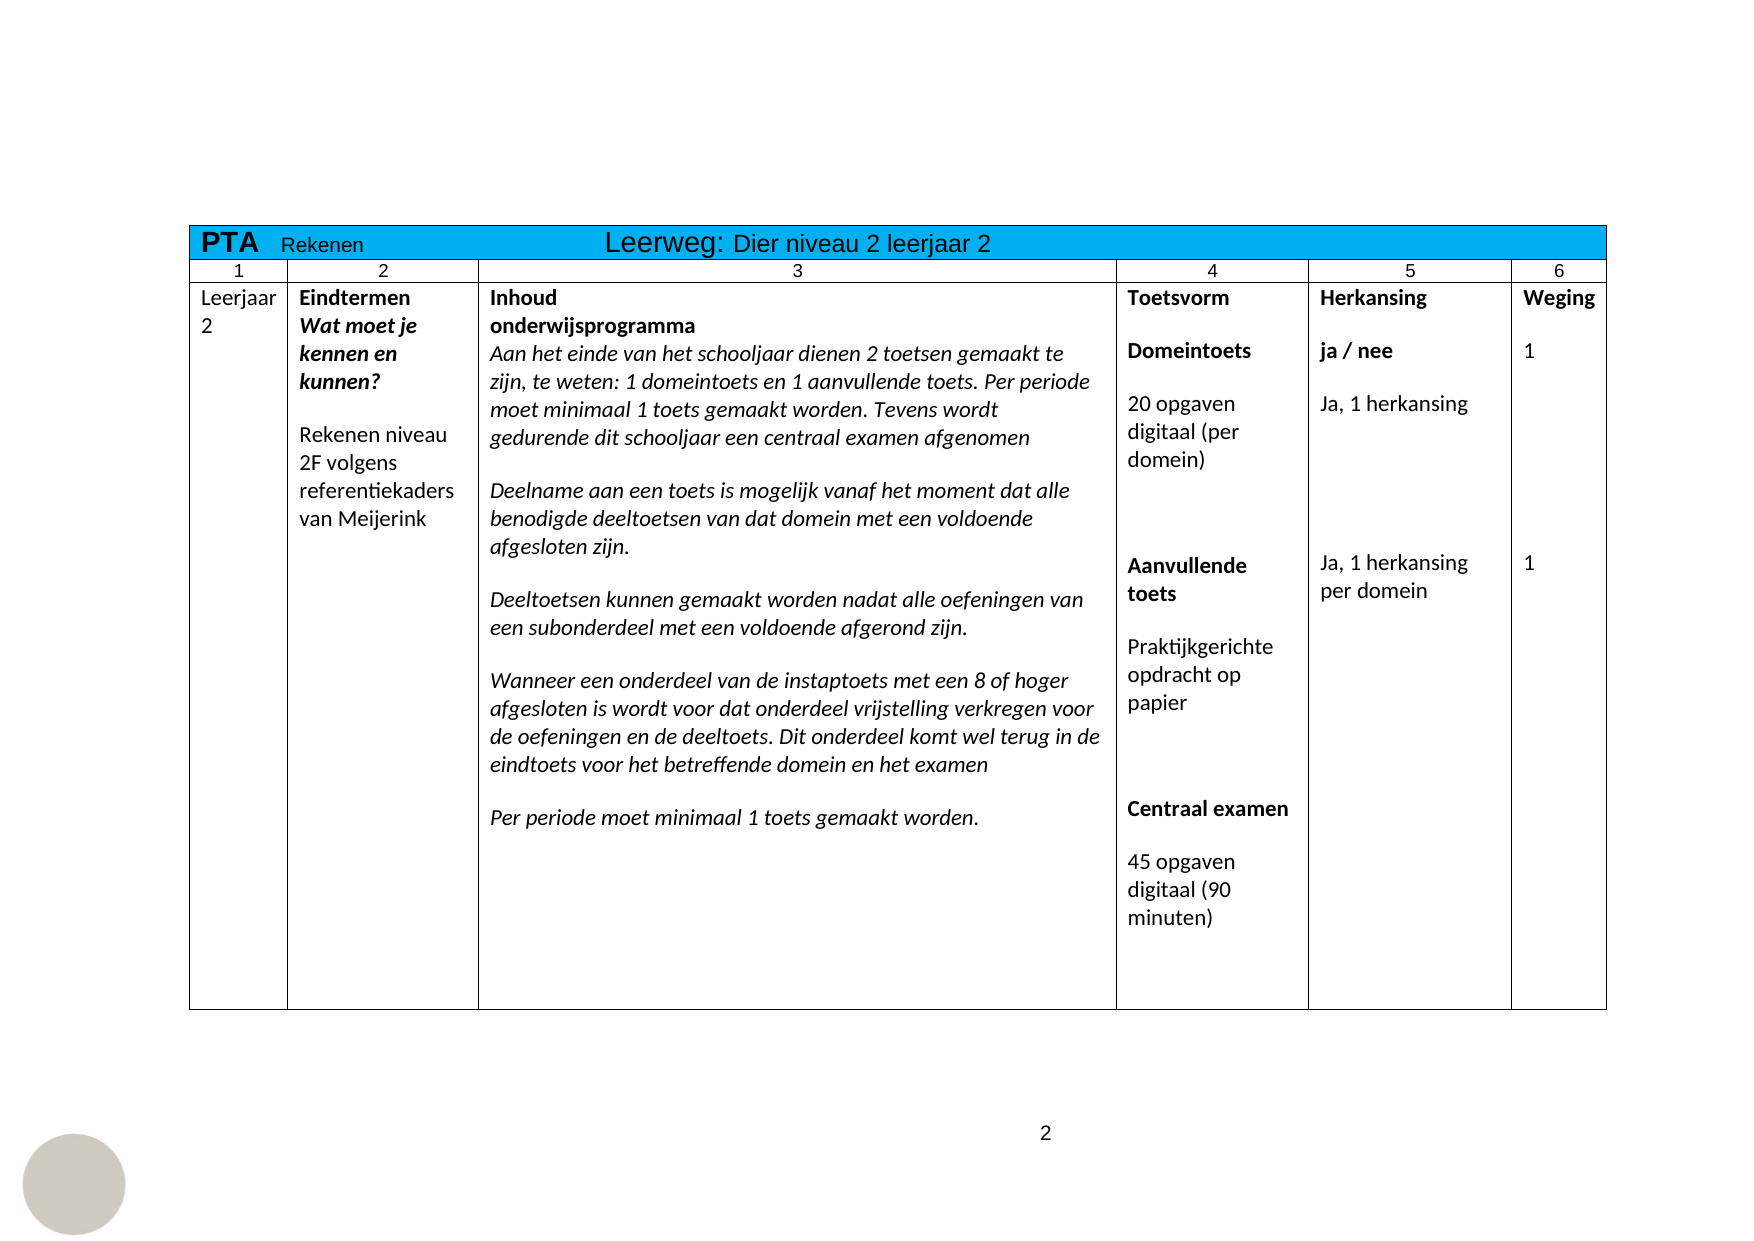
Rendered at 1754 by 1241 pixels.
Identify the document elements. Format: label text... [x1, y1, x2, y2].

table_cell Inhoud onderwijsprogramma Aan het einde van het schooljaar dienen 2 toetsen gemaakt te zijn, te weten: 1 domeintoets en 1 aanvullende toets. Per periode moet minimaal 1 toets gemaakt worden. Tevens wordt gedurende dit schooljaar een centraal examen afgenomen Deelname aan een toets is mogelijk vanaf het moment dat alle benodigde deeltoetsen van dat domein met een voldoende afgesloten zijn. Deeltoetsen kunnen gemaakt worden nadat alle oefeningen van een subonderdeel met een voldoende afgerond zijn. Wanneer een onderdeel van de instaptoets met een 8 of hoger afgesloten is wordt voor dat onderdeel vrijstelling verkregen voor de oefeningen en de deeltoets. Dit onderdeel komt wel terug in de eindtoets voor het betreffende domein en het examen Per periode moet minimaal 1 toets gemaakt worden. [479, 283, 1116, 1009]
table_cell Herkansing ja / nee Ja, 1 herkansing Ja, 1 herkansing per domein [1309, 283, 1511, 1009]
table_cell Leerjaar 2 [190, 283, 287, 1009]
table_cell 1 [190, 260, 287, 282]
table_header PTA Rekenen Leerweg: Dier niveau 2 leerjaar 2 [190, 226, 1606, 259]
table_cell Weging 1 1 [1512, 283, 1606, 1009]
table_cell 2 [288, 260, 478, 282]
table_cell Eindtermen Wat moet je kennen en kunnen? Rekenen niveau 2F volgens referentiekaders van Meijerink [288, 283, 478, 1009]
table_cell 6 [1512, 260, 1606, 282]
table_cell Toetsvorm Domeintoets 20 opgaven digitaal (per domein) Aanvullende toets Praktijkgerichte opdracht op papier Centraal examen 45 opgaven digitaal (90 minuten) [1117, 283, 1308, 1009]
table_cell 3 [479, 260, 1116, 282]
picture [1, 1117, 140, 1241]
table_cell 4 [1117, 260, 1308, 282]
table_cell 5 [1309, 260, 1511, 282]
